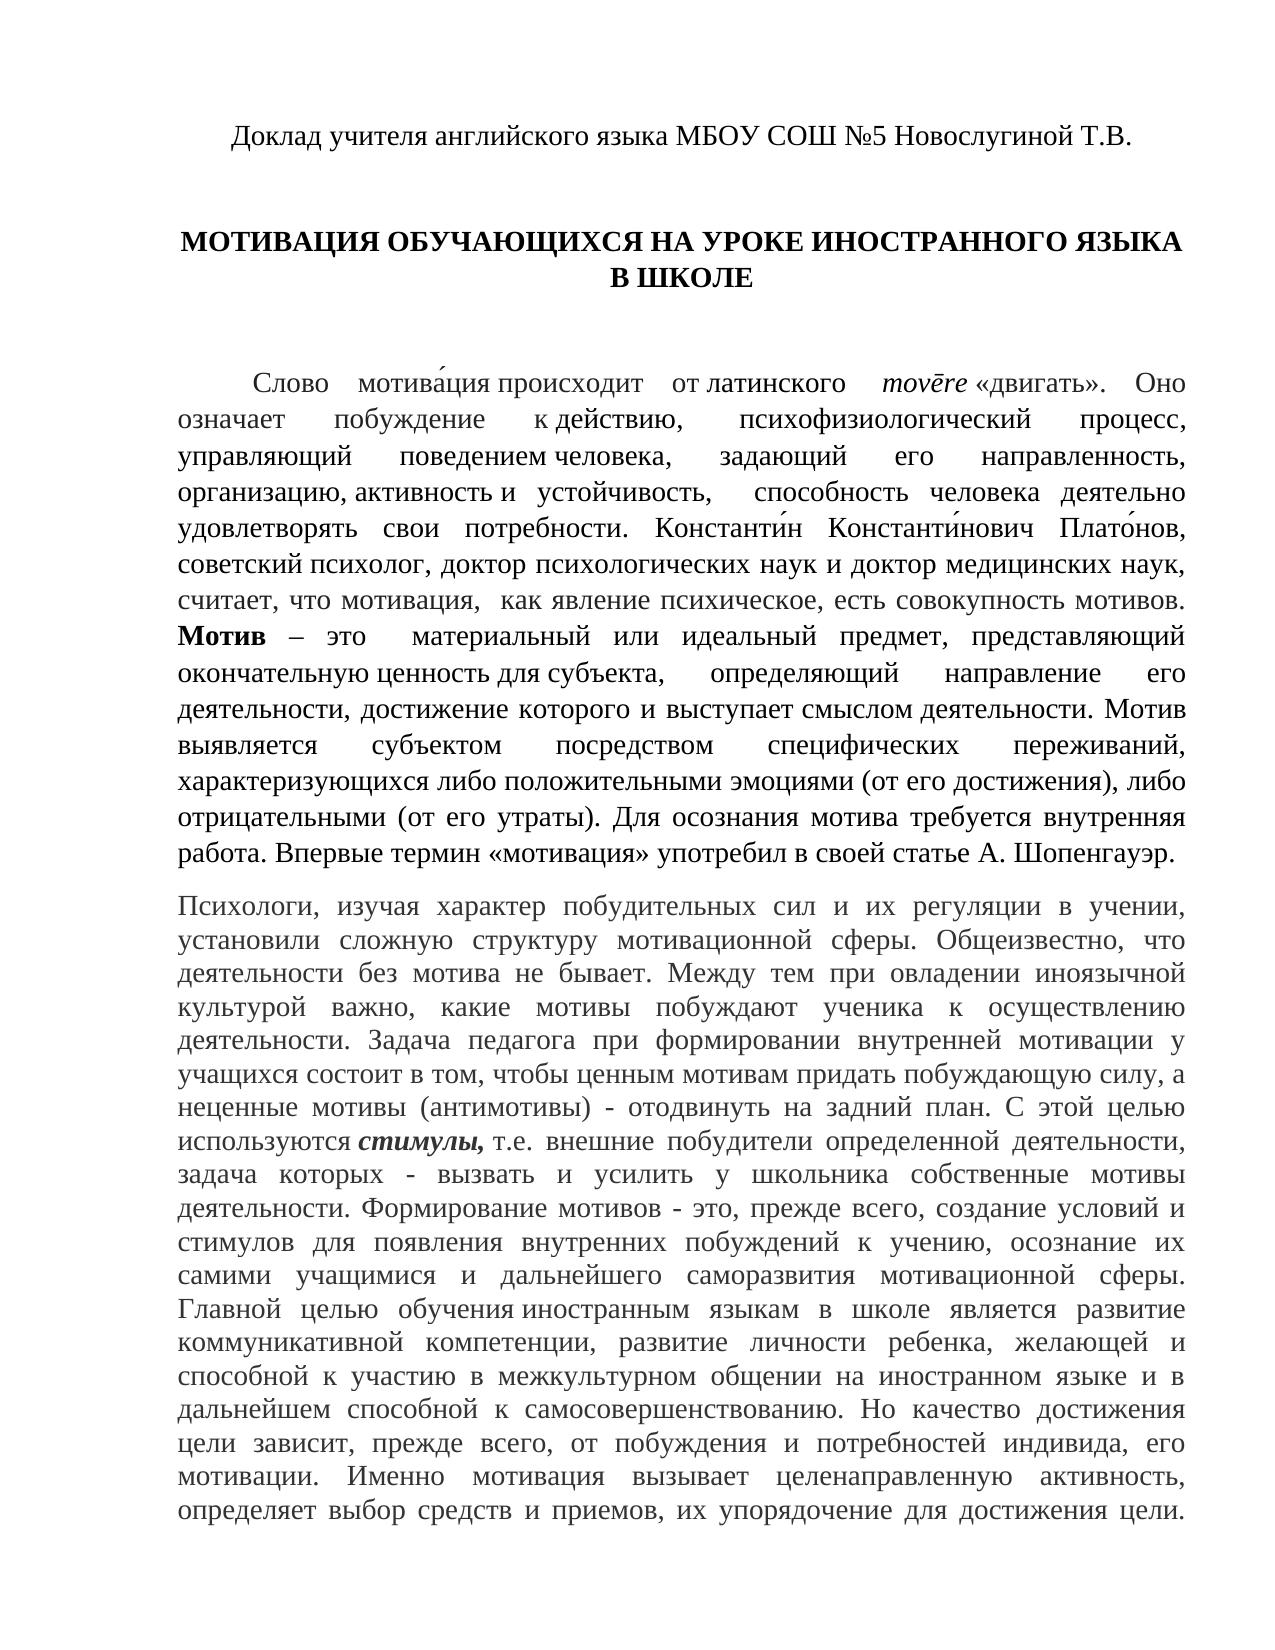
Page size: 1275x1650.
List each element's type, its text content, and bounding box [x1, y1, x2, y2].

text Слово мотива́ция происходит от латинского movēre «двигать». Оно означает побуждение к действию, психофизиологический процесс, управляющий поведением человека, задающий его направленность, организацию, активность и устойчивость, способность человека деятельно удовлетворять свои потребности. Константи́н Константи́нович Плато́нов, советский психолог, доктор психологических наук и доктор медицинских наук, считает, что мотивация, как явление психическое, есть совокупность мотивов. Мотив – это материальный или идеальный предмет, представляющий окончательную ценность для субъекта, определяющий направление его деятельности, достижение которого и выступает смыслом деятельности. Мотив выявляется субъектом посредством специфических переживаний, характеризующихся либо положительными эмоциями (от его достижения), либо отрицательными (от его утраты). Для осознания мотива требуется внутренняя работа. Впервые термин «мотивация» употребил в своей статье А. Шопенгауэр. [177, 366, 1186, 438]
text МОТИВАЦИЯ ОБУЧАЮЩИХСЯ НА УРОКЕ ИНОСТРАННОГО ЯЗЫКА В ШКОЛЕ [177, 224, 1186, 293]
text Доклад учителя английского языка МБОУ СОШ №5 Новослугиной Т.В. [177, 118, 1186, 152]
text Слово мотива́ция происходит от латинского movēre «двигать». Оно означает побуждение к действию, психофизиологический процесс, управляющий поведением человека, задающий его направленность, организацию, активность и устойчивость, способность человека деятельно удовлетворять свои потребности. Константи́н Константи́нович Плато́нов, советский психолог, доктор психологических наук и доктор медицинских наук, считает, что мотивация, как явление психическое, есть совокупность мотивов. Мотив – это материальный или идеальный предмет, представляющий окончательную ценность для субъекта, определяющий направление его деятельности, достижение которого и выступает смыслом деятельности. Мотив выявляется субъектом посредством специфических переживаний, характеризующихся либо положительными эмоциями (от его достижения), либо отрицательными (от его утраты). Для осознания мотива требуется внутренняя работа. Впервые термин «мотивация» употребил в своей статье А. Шопенгауэр. [177, 471, 1186, 583]
